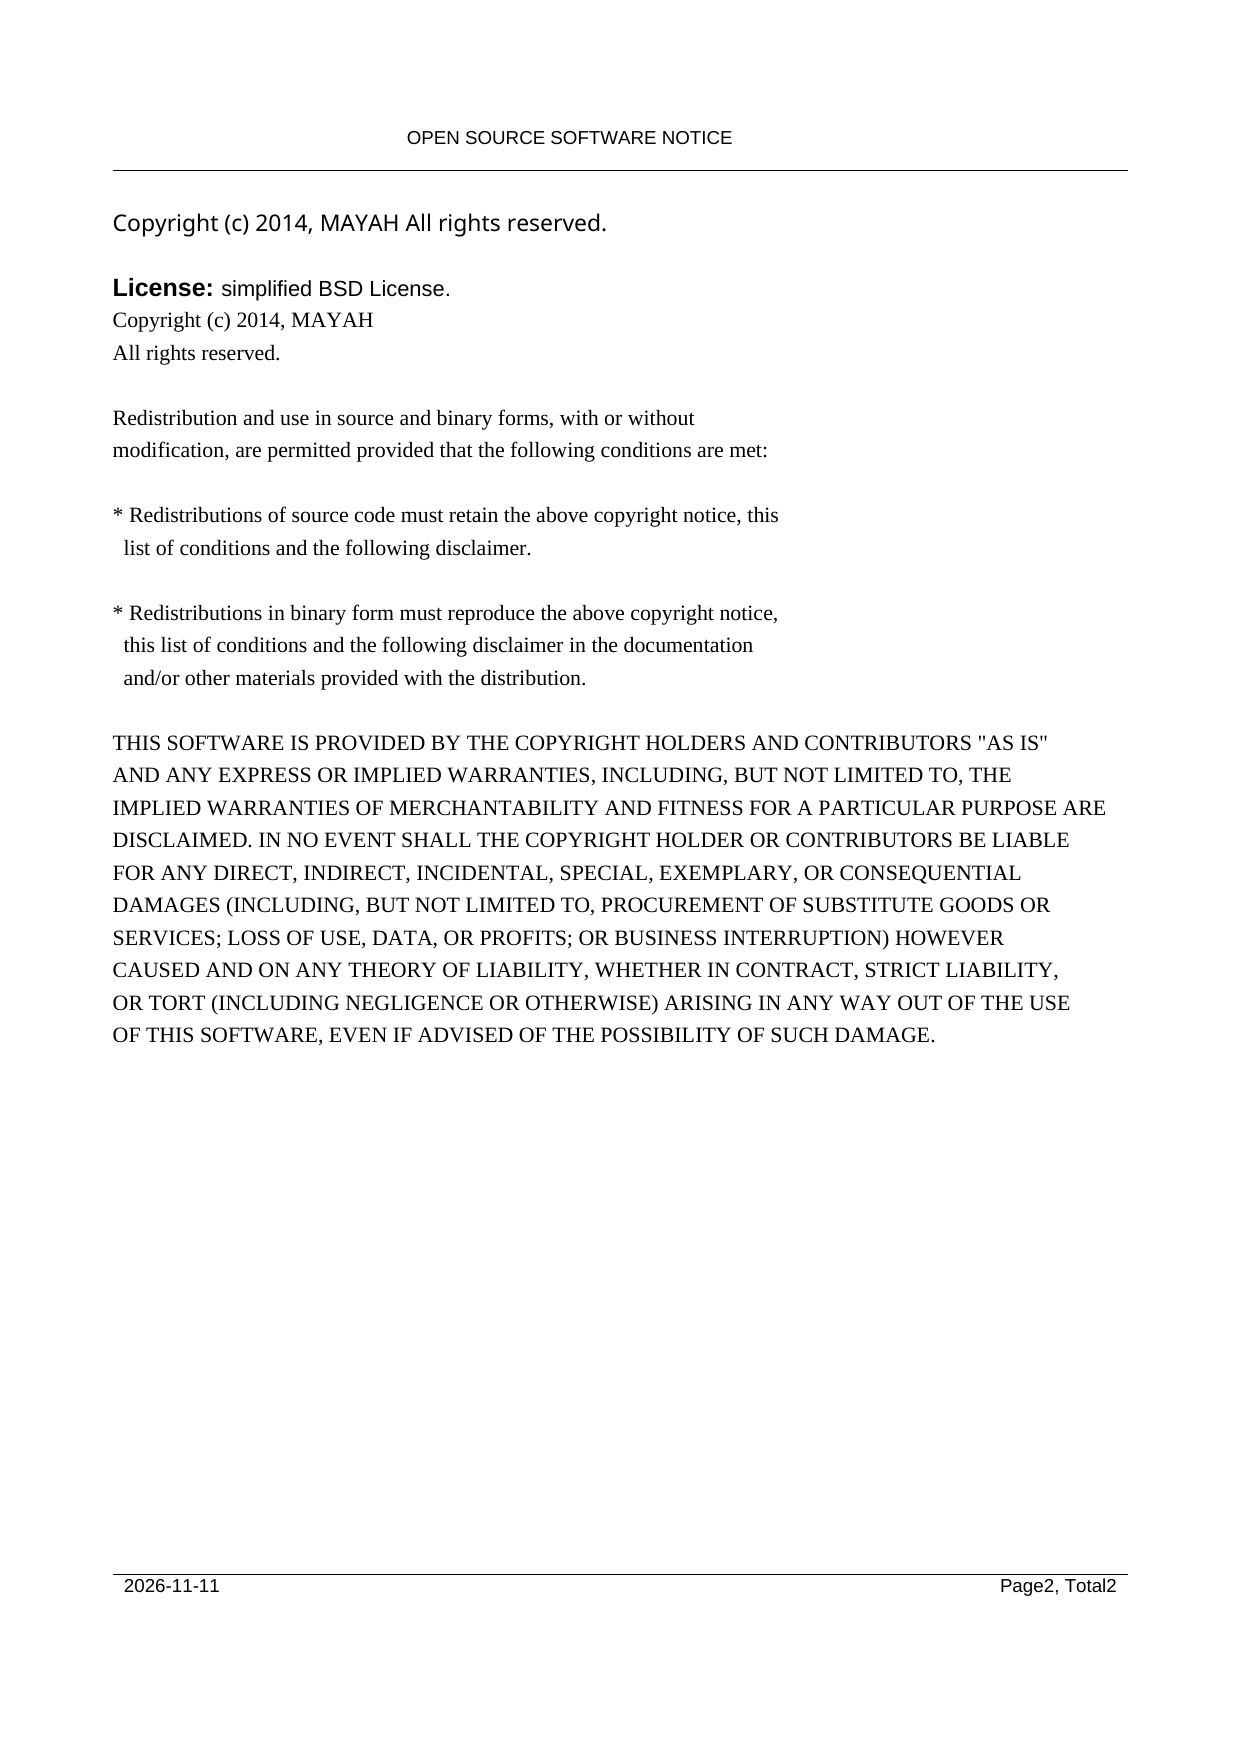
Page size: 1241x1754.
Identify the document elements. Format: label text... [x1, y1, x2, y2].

text list of conditions and the following disclaimer. [112, 531, 1128, 564]
text * Redistributions of source code must retain the above copyright notice, this [112, 499, 1128, 531]
text DAMAGES (INCLUDING, BUT NOT LIMITED TO, PROCUREMENT OF SUBSTITUTE GOODS OR [112, 889, 1128, 921]
text this list of conditions and the following disclaimer in the documentation [112, 629, 1128, 661]
text License: simplified BSD License. [112, 271, 1128, 304]
text Copyright (c) 2014, MAYAH [112, 304, 1128, 336]
text modification, are permitted provided that the following conditions are met: [112, 434, 1128, 466]
text Redistribution and use in source and binary forms, with or without [112, 401, 1128, 434]
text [112, 206, 1128, 271]
text IMPLIED WARRANTIES OF MERCHANTABILITY AND FITNESS FOR A PARTICULAR PURPOSE ARE [112, 791, 1128, 824]
text OR TORT (INCLUDING NEGLIGENCE OR OTHERWISE) ARISING IN ANY WAY OUT OF THE USE [112, 986, 1128, 1019]
text THIS SOFTWARE IS PROVIDED BY THE COPYRIGHT HOLDERS AND CONTRIBUTORS "AS IS" [112, 726, 1128, 759]
text and/or other materials provided with the distribution. [112, 661, 1128, 694]
text All rights reserved. [112, 336, 1128, 369]
text CAUSED AND ON ANY THEORY OF LIABILITY, WHETHER IN CONTRACT, STRICT LIABILITY, [112, 954, 1128, 986]
text OF THIS SOFTWARE, EVEN IF ADVISED OF THE POSSIBILITY OF SUCH DAMAGE. [112, 1019, 1128, 1051]
text FOR ANY DIRECT, INDIRECT, INCIDENTAL, SPECIAL, EXEMPLARY, OR CONSEQUENTIAL [112, 856, 1128, 889]
text DISCLAIMED. IN NO EVENT SHALL THE COPYRIGHT HOLDER OR CONTRIBUTORS BE LIABLE [112, 824, 1128, 856]
text AND ANY EXPRESS OR IMPLIED WARRANTIES, INCLUDING, BUT NOT LIMITED TO, THE [112, 759, 1128, 791]
text * Redistributions in binary form must reproduce the above copyright notice, [112, 596, 1128, 629]
text SERVICES; LOSS OF USE, DATA, OR PROFITS; OR BUSINESS INTERRUPTION) HOWEVER [112, 921, 1128, 954]
